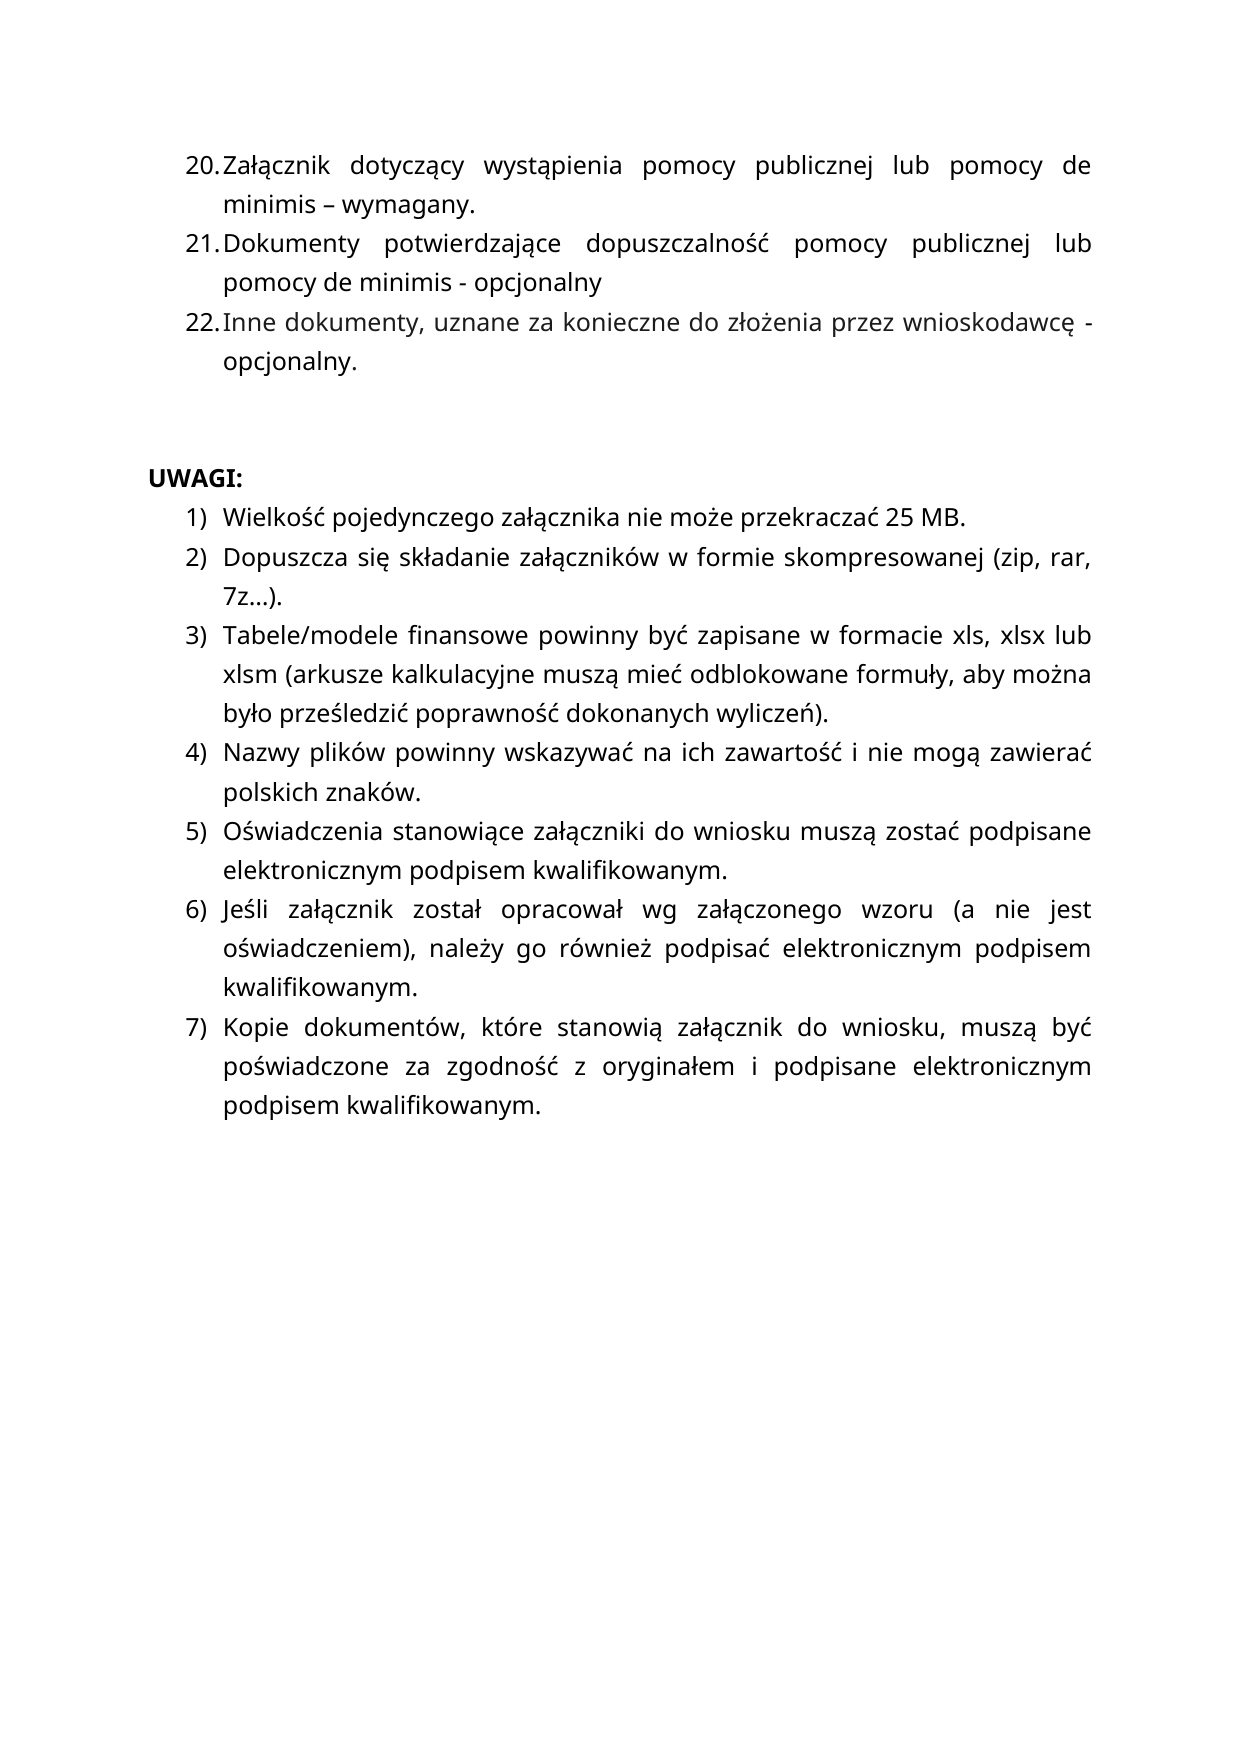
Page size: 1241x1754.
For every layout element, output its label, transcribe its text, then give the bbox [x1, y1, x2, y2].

list Dokumenty potwierdzające dopuszczalność pomocy publicznej lub pomocy de minimis - opcjonalny [185, 226, 1093, 299]
text UWAGI: [148, 461, 1093, 495]
list Dopuszcza się składanie załączników w formie skompresowanej (zip, rar, 7z…). [185, 539, 1093, 612]
list Inne dokumenty, uznane za konieczne do złożenia przez wnioskodawcę - opcjonalny. [185, 304, 1093, 377]
list Jeśli załącznik został opracował wg załączonego wzoru (a nie jest oświadczeniem), należy go również podpisać elektronicznym podpisem kwalifikowanym. [185, 892, 1093, 1004]
list Kopie dokumentów, które stanowią załącznik do wniosku, muszą być poświadczone za zgodność z oryginałem i podpisane elektronicznym podpisem kwalifikowanym. [185, 1009, 1093, 1122]
list Oświadczenia stanowiące załączniki do wniosku muszą zostać podpisane elektronicznym podpisem kwalifikowanym. [185, 813, 1093, 887]
list Nazwy plików powinny wskazywać na ich zawartość i nie mogą zawierać polskich znaków. [185, 735, 1093, 808]
list Wielkość pojedynczego załącznika nie może przekraczać 25 MB. [185, 500, 1093, 534]
list Załącznik dotyczący wystąpienia pomocy publicznej lub pomocy de minimis – wymagany. [185, 148, 1093, 221]
list Tabele/modele finansowe powinny być zapisane w formacie xls, xlsx lub xlsm (arkusze kalkulacyjne muszą mieć odblokowane formuły, aby można było prześledzić poprawność dokonanych wyliczeń). [185, 618, 1093, 730]
